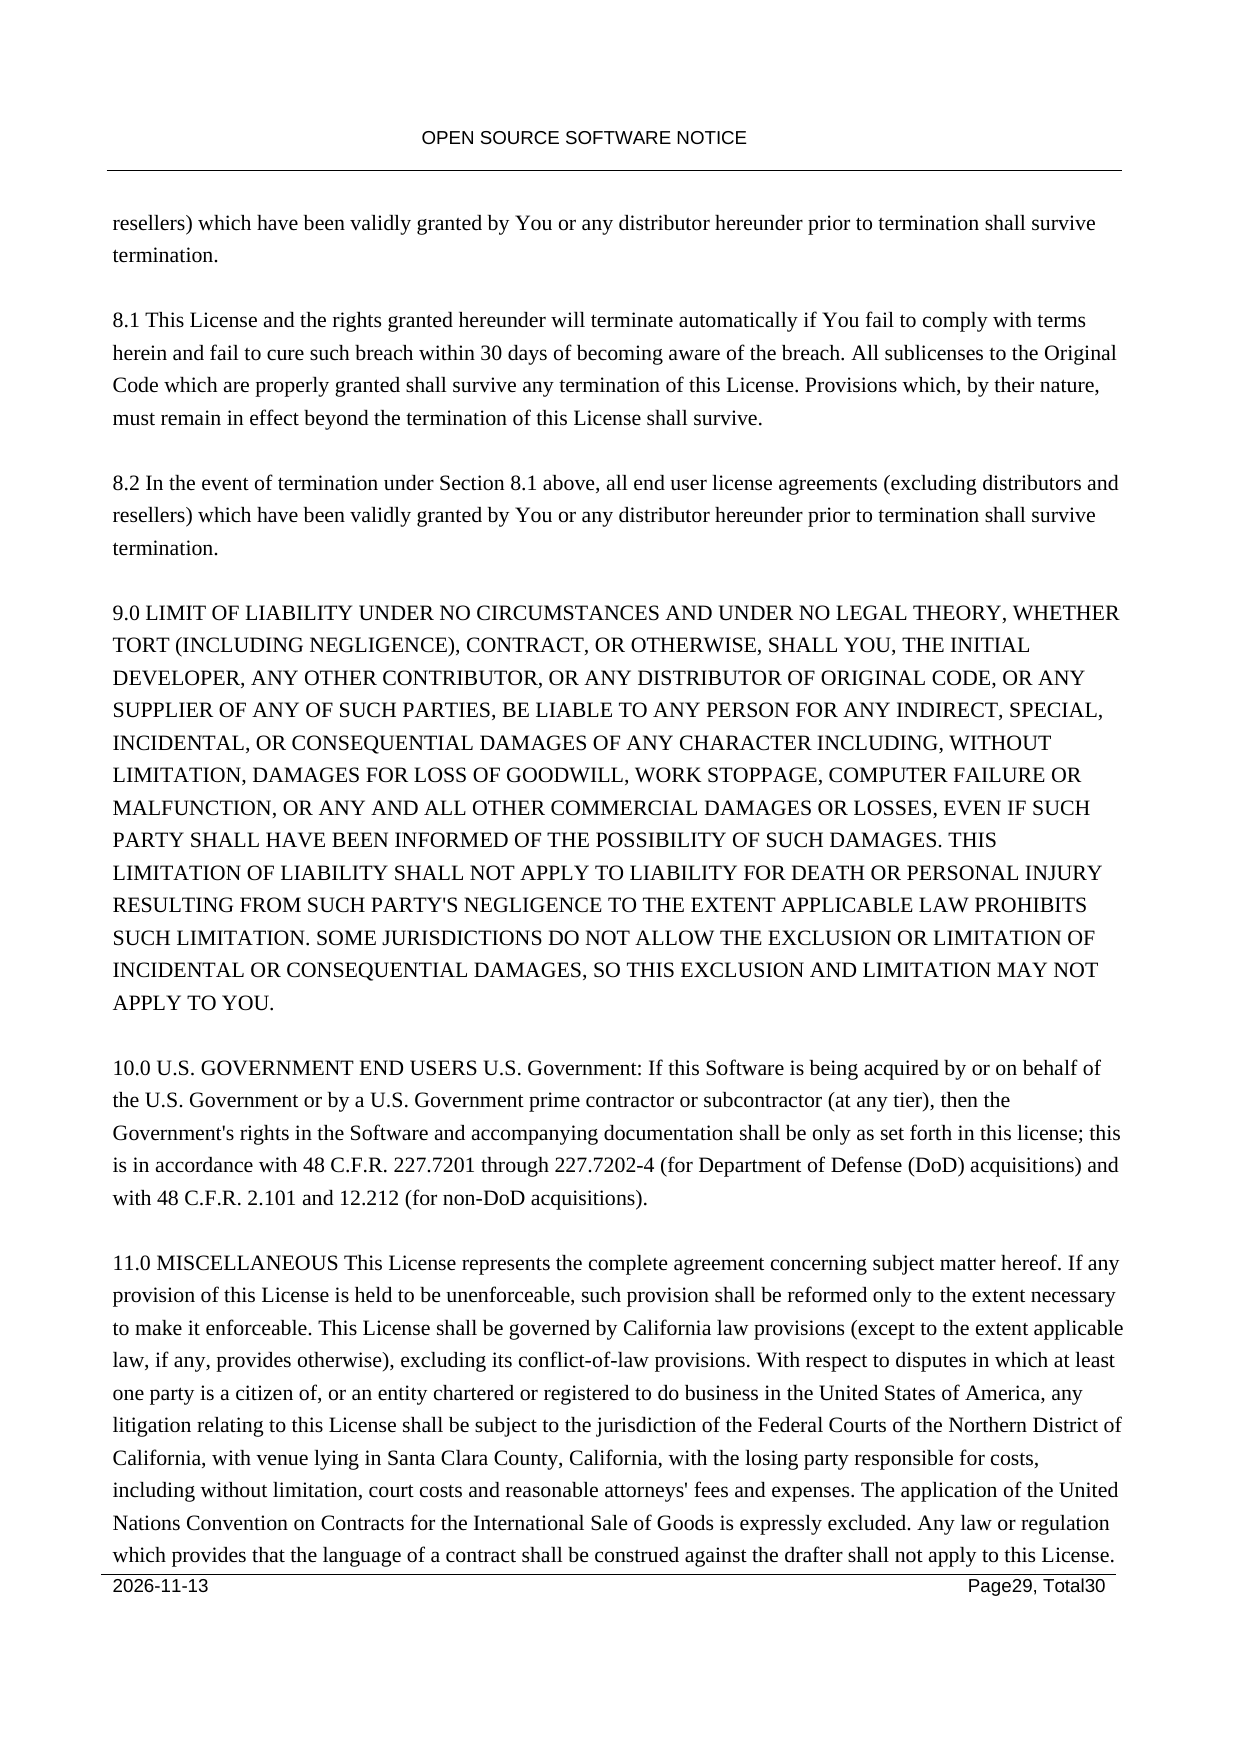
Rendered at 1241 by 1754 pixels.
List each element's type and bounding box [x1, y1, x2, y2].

text [112, 206, 1128, 1571]
